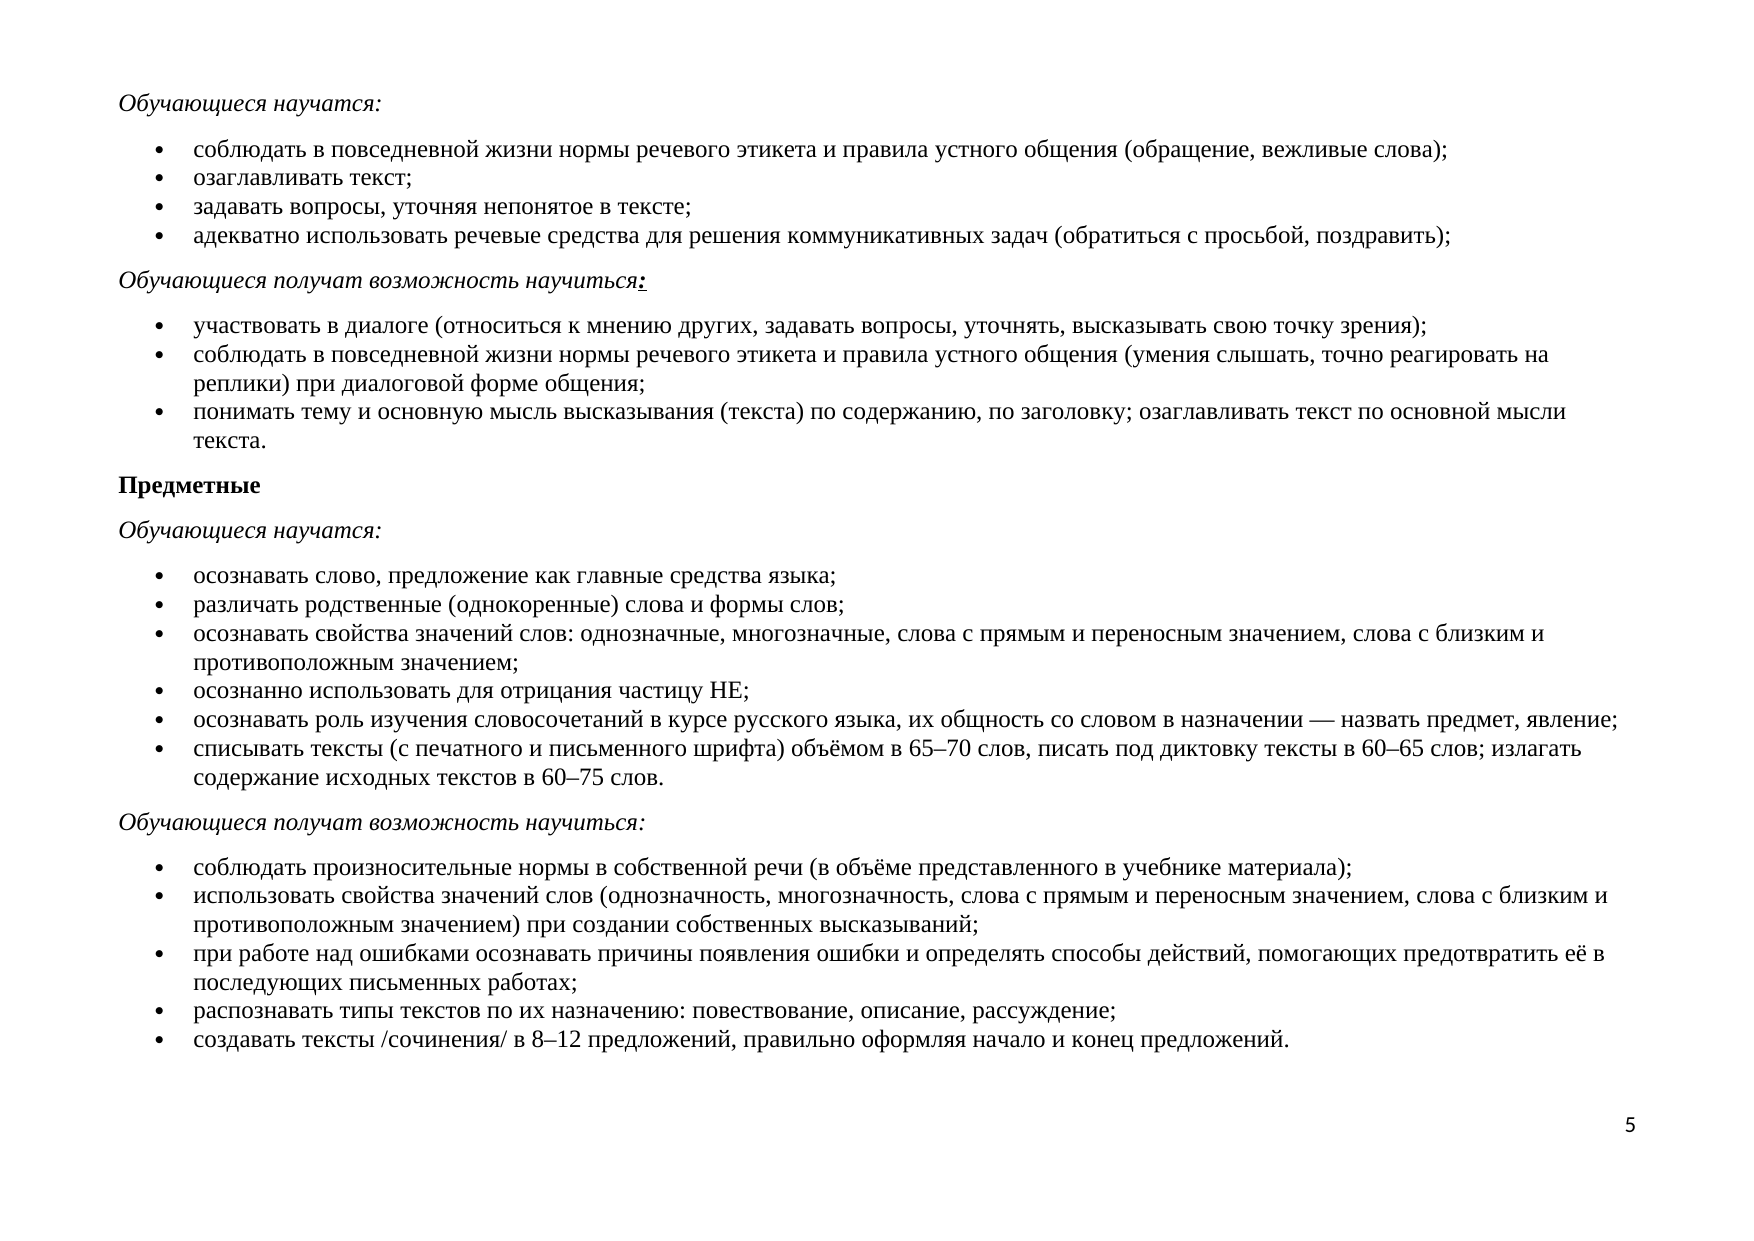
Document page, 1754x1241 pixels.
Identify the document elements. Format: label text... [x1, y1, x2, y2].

list при работе над ошибками осознавать причины появления ошибки и определять способы действий, помогающих предотвратить её в последующих письменных работах; [156, 938, 1636, 996]
text Обучающиеся получат возможность научиться: [118, 265, 1636, 294]
list соблюдать произносительные нормы в собственной речи (в объёме представленного в учебнике материала); [156, 852, 1636, 881]
text Обучающиеся научатся: [118, 515, 1636, 544]
list соблюдать в повседневной жизни нормы речевого этикета и правила устного общения (обращение, вежливые слова); [156, 134, 1636, 162]
list осознанно использовать для отрицания частицу НЕ; [156, 675, 1636, 704]
list осознавать слово, предложение как главные средства языка; [156, 560, 1636, 589]
list участвовать в диалоге (относиться к мнению других, задавать вопросы, уточнять, высказывать свою точку зрения); [156, 310, 1636, 339]
list адекватно использовать речевые средства для решения коммуникативных задач (обратиться с просьбой, поздравить); [156, 220, 1636, 249]
list соблюдать в повседневной жизни нормы речевого этикета и правила устного общения (умения слышать, точно реагировать на реплики) при диалоговой форме общения; [156, 339, 1636, 396]
list озаглавливать текст; [156, 162, 1636, 191]
text Обучающиеся получат возможность научиться: [118, 807, 1636, 836]
list понимать тему и основную мысль высказывания (текста) по содержанию, по заголовку; озаглавливать текст по основной мысли текста. [156, 396, 1636, 454]
list списывать тексты (с печатного и письменного шрифта) объёмом в 65–70 слов, писать под диктовку тексты в 60–65 слов; излагать содержание исходных текстов в 60–75 слов. [156, 733, 1636, 790]
list различать родственные (однокоренные) слова и формы слов; [156, 589, 1636, 618]
list создавать тексты /сочинения/ в 8–12 предложений, правильно оформляя начало и конец предложений. [156, 1024, 1636, 1053]
text Обучающиеся научатся: [118, 88, 1636, 117]
list использовать свойства значений слов (однозначность, многозначность, слова с прямым и переносным значением, слова с близким и противоположным значением) при создании собственных высказываний; [156, 881, 1636, 938]
list осознавать свойства значений слов: однозначные, многозначные, слова с прямым и переносным значением, слова с близким и противоположным значением; [156, 618, 1636, 675]
text Предметные [118, 470, 1636, 499]
list задавать вопросы, уточняя непонятое в тексте; [156, 191, 1636, 220]
list осознавать роль изучения словосочетаний в курсе русского языка, их общность со словом в назначении — назвать предмет, явление; [156, 704, 1636, 733]
list распознавать типы текстов по их назначению: повествование, описание, рассуждение; [156, 996, 1636, 1024]
